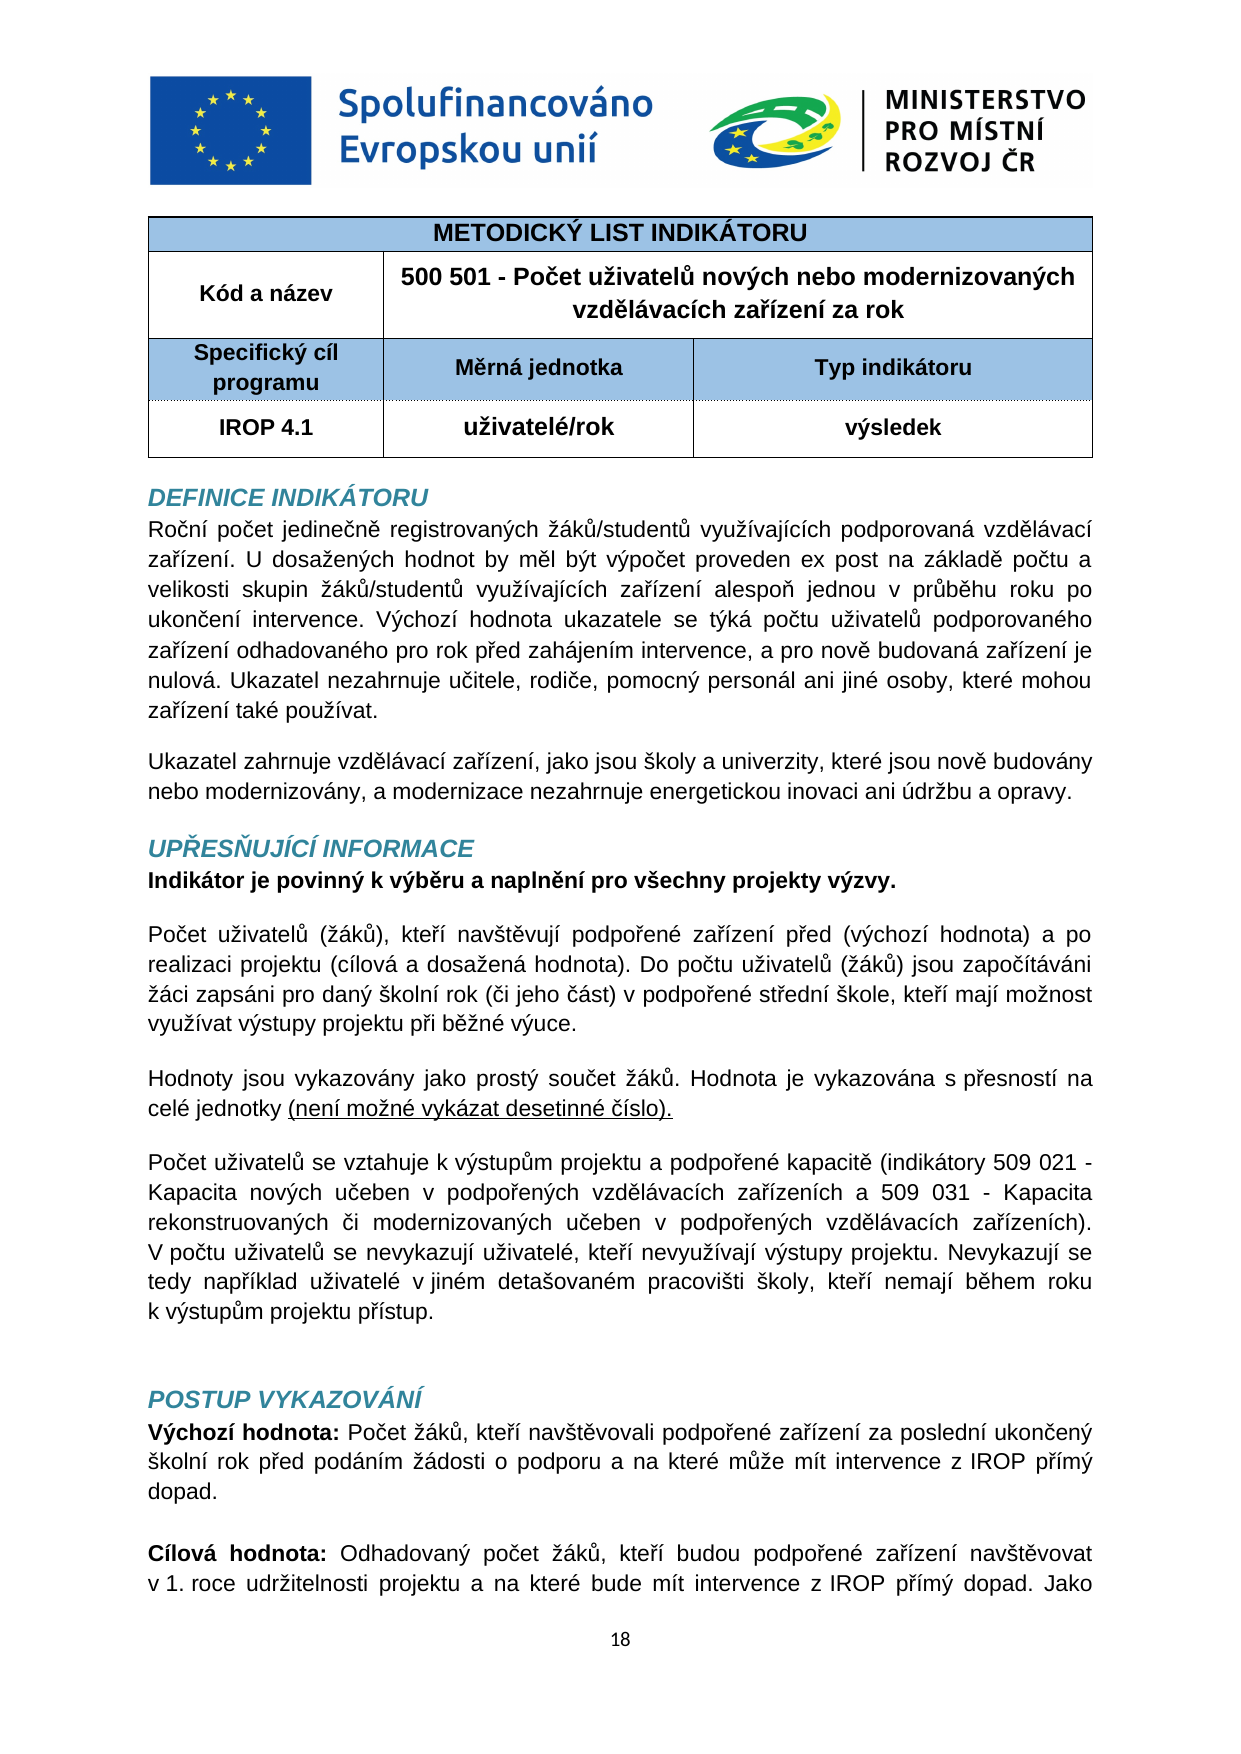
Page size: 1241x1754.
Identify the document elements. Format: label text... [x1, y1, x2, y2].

text Počet uživatelů (žáků), kteří navštěvují podpořené zařízení před (výchozí hodnota) a po realizaci projektu (cílová a dosažená hodnota). Do počtu uživatelů (žáků) jsou započítáváni žáci zapsáni pro daný školní rok (či jeho část) v podpořené střední škole, kteří mají možnost využívat výstupy projektu při běžné výuce. [148, 921, 1093, 1037]
text Indikátor je povinný k výběru a naplnění pro všechny projekty výzvy. [148, 867, 1093, 893]
text postup vykazování [148, 1386, 1093, 1414]
text Ukazatel zahrnuje vzdělávací zařízení, jako jsou školy a univerzity, které jsou nově budovány nebo modernizovány, a modernizace nezahrnuje energetickou inovaci ani údržbu a opravy. [148, 748, 1093, 805]
table_cell IROP 4.1 [149, 400, 383, 457]
table_cell Typ indikátoru [694, 339, 1092, 400]
text Roční počet jedinečně registrovaných žáků/studentů využívajících podporovaná vzdělávací zařízení. U dosažených hodnot by měl být výpočet proveden ex post na základě počtu a velikosti skupin žáků/studentů využívajících zařízení alespoň jednou v průběhu roku po ukončení intervence. Výchozí hodnota ukazatele se týká počtu uživatelů podporovaného zařízení odhadovaného pro rok před zahájením intervence, a pro nově budovaná zařízení je nulová. Ukazatel nezahrnuje učitele, rodiče, pomocný personál ani jiné osoby, které mohou zařízení také používat. [148, 516, 1093, 723]
text Hodnoty jsou vykazovány jako prostý součet žáků. Hodnota je vykazována s přesností na celé jednotky (není možné vykázat desetinné číslo). [148, 1065, 1093, 1121]
table_cell Specifický cíl programu [149, 339, 383, 400]
table_cell výsledek [694, 400, 1092, 457]
table_cell Kód a název [149, 252, 383, 338]
table_cell uživatelé/rok [384, 400, 693, 457]
picture [147, 73, 1093, 188]
table_cell Měrná jednotka [384, 339, 693, 400]
table_cell 500 501 - Počet uživatelů nových nebo modernizovaných vzdělávacích zařízení za rok [384, 252, 1092, 338]
table_header METODICKÝ LIST INDIKÁTORU [149, 218, 1092, 251]
text Výchozí hodnota: Počet žáků, kteří navštěvovali podpořené zařízení za poslední ukončený školní rok před podáním žádosti o podporu a na které může mít intervence z IROP přímý dopad. [148, 1418, 1093, 1504]
text Počet uživatelů se vztahuje k výstupům projektu a podpořené kapacitě (indikátory 509 021 - Kapacita nových učeben v podpořených vzdělávacích zařízeních a 509 031 - Kapacita rekonstruovaných či modernizovaných učeben v podpořených vzdělávacích zařízeních). V počtu uživatelů se nevykazují uživatelé, kteří nevyužívají výstupy projektu. Nevykazují se tedy například uživatelé v jiném detašovaném pracovišti školy, kteří nemají během roku k výstupům projektu přístup. [148, 1149, 1093, 1324]
text Upřesňující informace [148, 833, 1093, 862]
text Definice indikátoru [148, 483, 1093, 512]
